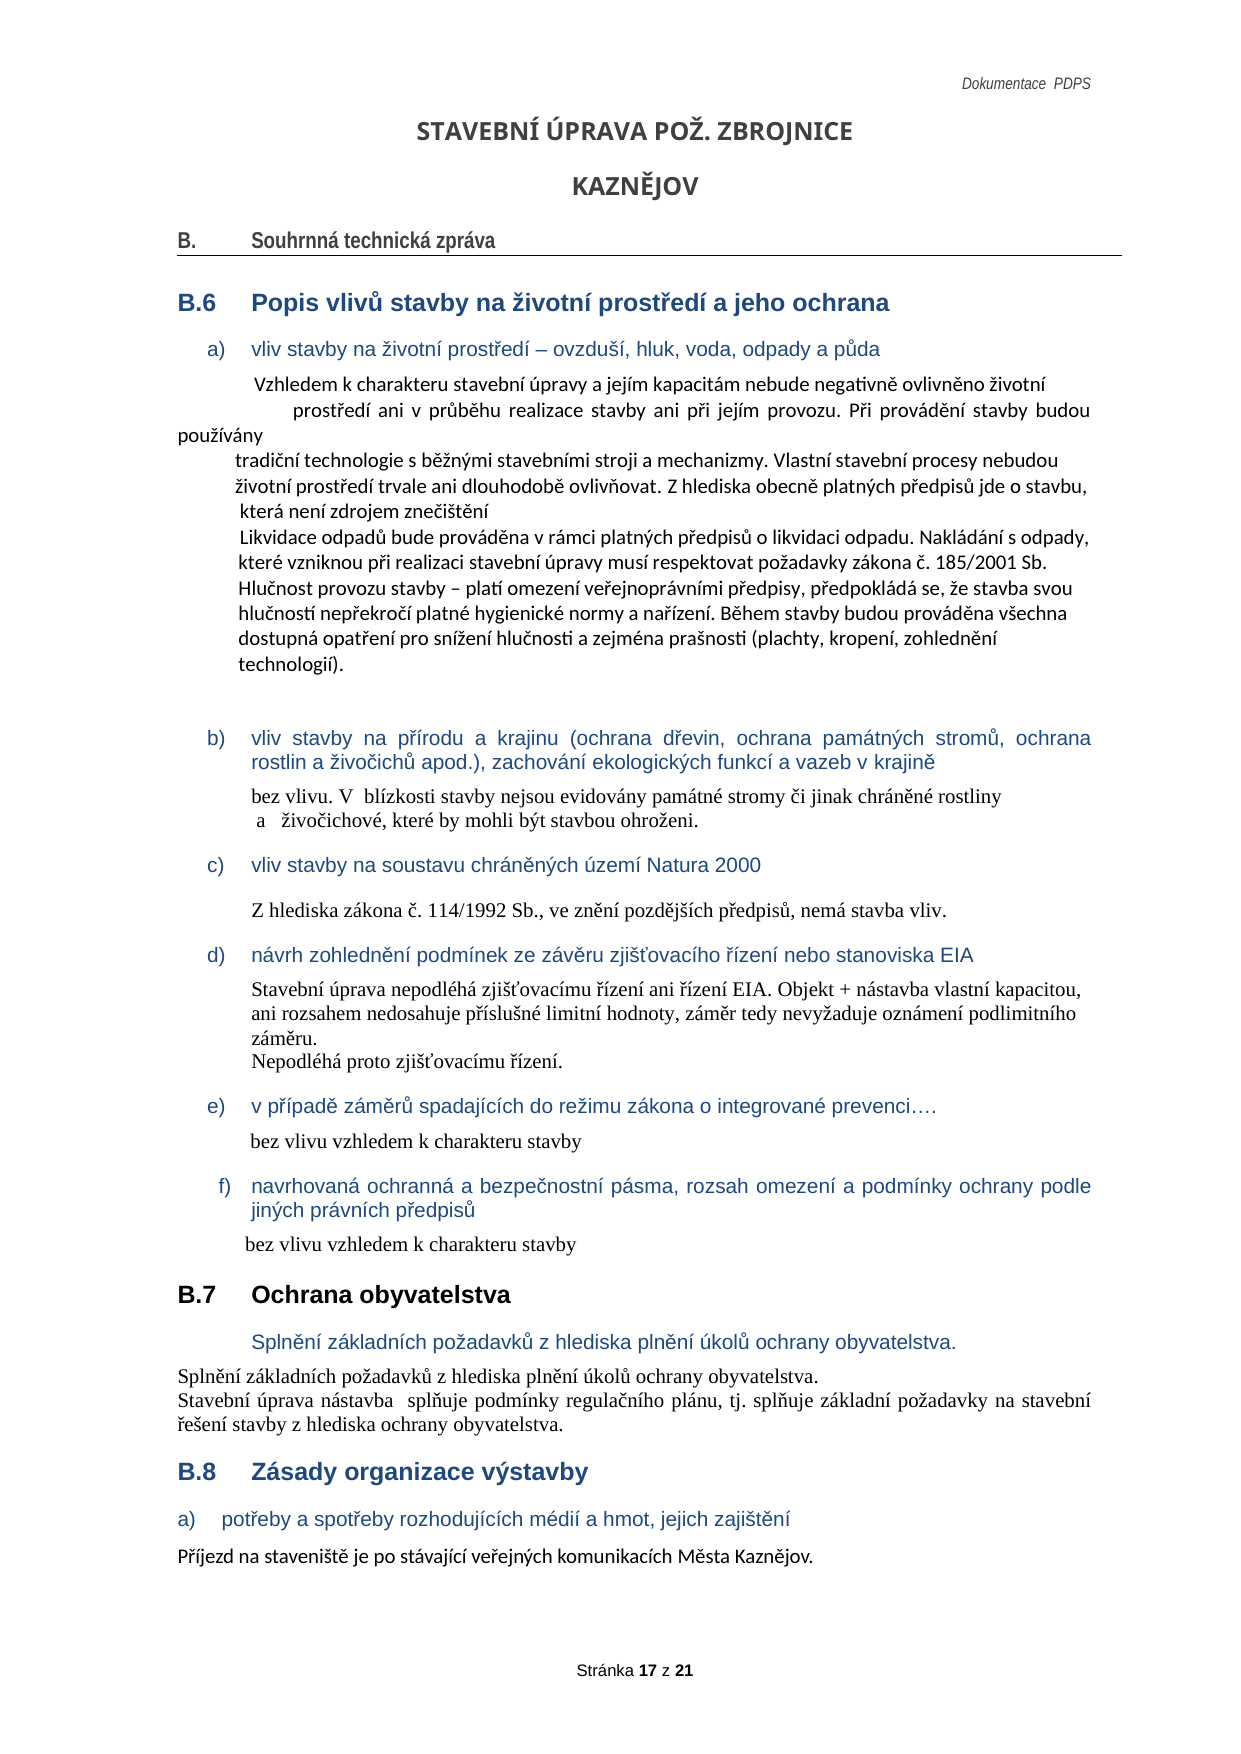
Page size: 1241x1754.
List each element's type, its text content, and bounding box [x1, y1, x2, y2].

text Stavební úprava nepodléhá zjišťovacímu řízení ani řízení EIA. Objekt + nástavba vlastní kapacitou, [177, 977, 1092, 1001]
text Z hlediska zákona č. 114/1992 Sb., ve znění pozdějších předpisů, nemá stavba vliv. [177, 898, 1092, 922]
text ani rozsahem nedosahuje příslušné limitní hodnoty, záměr tedy nevyžaduje oznámení podlimitního [177, 1001, 1092, 1025]
text a živočichové, které by mohli být stavbou ohroženi. [177, 808, 1092, 832]
text prostředí ani v průběhu realizace stavby ani při jejím provozu. Při provádění stavby budou používány [177, 397, 1092, 448]
subtitle a) potřeby a spotřeby rozhodujících médií a hmot, jejich zajištění [177, 1507, 1092, 1531]
text záměru. [177, 1025, 1092, 1049]
text Splnění základních požadavků z hlediska plnění úkolů ochrany obyvatelstva. [177, 1364, 1092, 1388]
text bez vlivu vzhledem k charakteru stavby [177, 1232, 1092, 1256]
subtitle f) navrhovaná ochranná a bezpečnostní pásma, rozsah omezení a podmínky ochrany podle jiných právních předpisů [207, 1174, 1092, 1222]
text Nepodléhá proto zjišťovacímu řízení. [177, 1049, 1092, 1073]
subtitle b) vliv stavby na přírodu a krajinu (ochrana dřevin, ochrana památných stromů, ochrana rostlin a živočichů apod.), zachování ekologických funkcí a vazeb v krajině [207, 726, 1092, 774]
text Likvidace odpadů bude prováděna v rámci platných předpisů o likvidaci odpadu. Nakládání s odpady, [177, 524, 1092, 549]
subtitle e) v případě záměrů spadajících do režimu zákona o integrované prevenci…. [207, 1094, 1092, 1118]
subtitle B.8 Zásady organizace výstavby [177, 1457, 1092, 1486]
text technologií). [177, 651, 1092, 676]
text dostupná opatření pro snížení hlučnosti a zejména prašnosti (plachty, kropení, zohlednění [177, 626, 1092, 651]
text která není zdrojem znečištění [177, 498, 1092, 524]
subtitle d) návrh zohlednění podmínek ze závěru zjišťovacího řízení nebo stanoviska EIA [207, 943, 1092, 967]
text Stavební úprava nástavba splňuje podmínky regulačního plánu, tj. splňuje základní požadavky na stavební řešení stavby z hlediska ochrany obyvatelstva. [177, 1388, 1092, 1436]
text životní prostředí trvale ani dlouhodobě ovlivňovat. Z hlediska obecně platných předpisů jde o stavbu, [177, 473, 1092, 498]
subtitle c) vliv stavby na soustavu chráněných území Natura 2000 [207, 853, 1092, 877]
text Vzhledem k charakteru stavební úpravy a jejím kapacitám nebude negativně ovlivněno životní [177, 371, 1092, 397]
subtitle Splnění základních požadavků z hlediska plnění úkolů ochrany obyvatelstva. [251, 1330, 1092, 1354]
subtitle a) vliv stavby na životní prostředí – ovzduší, hluk, voda, odpady a půda [207, 337, 1092, 361]
text hlučností nepřekročí platné hygienické normy a nařízení. Během stavby budou prováděna všechna [177, 600, 1092, 626]
text Příjezd na staveniště je po stávající veřejných komunikacích Města Kaznějov. [177, 1543, 1092, 1568]
text B.7 Ochrana obyvatelstva [177, 1280, 1092, 1309]
text které vzniknou při realizaci stavební úpravy musí respektovat požadavky zákona č. 185/2001 Sb. [177, 549, 1092, 575]
text bez vlivu vzhledem k charakteru stavby [177, 1129, 1092, 1153]
text bez vlivu. V blízkosti stavby nejsou evidovány památné stromy či jinak chráněné rostliny [177, 784, 1092, 808]
subtitle B.6 Popis vlivů stavby na životní prostředí a jeho ochrana [177, 287, 1092, 316]
text tradiční technologie s běžnými stavebními stroji a mechanizmy. Vlastní stavební procesy nebudou [177, 448, 1092, 473]
text Hlučnost provozu stavby – platí omezení veřejnoprávními předpisy, předpokládá se, že stavba svou [177, 575, 1092, 600]
